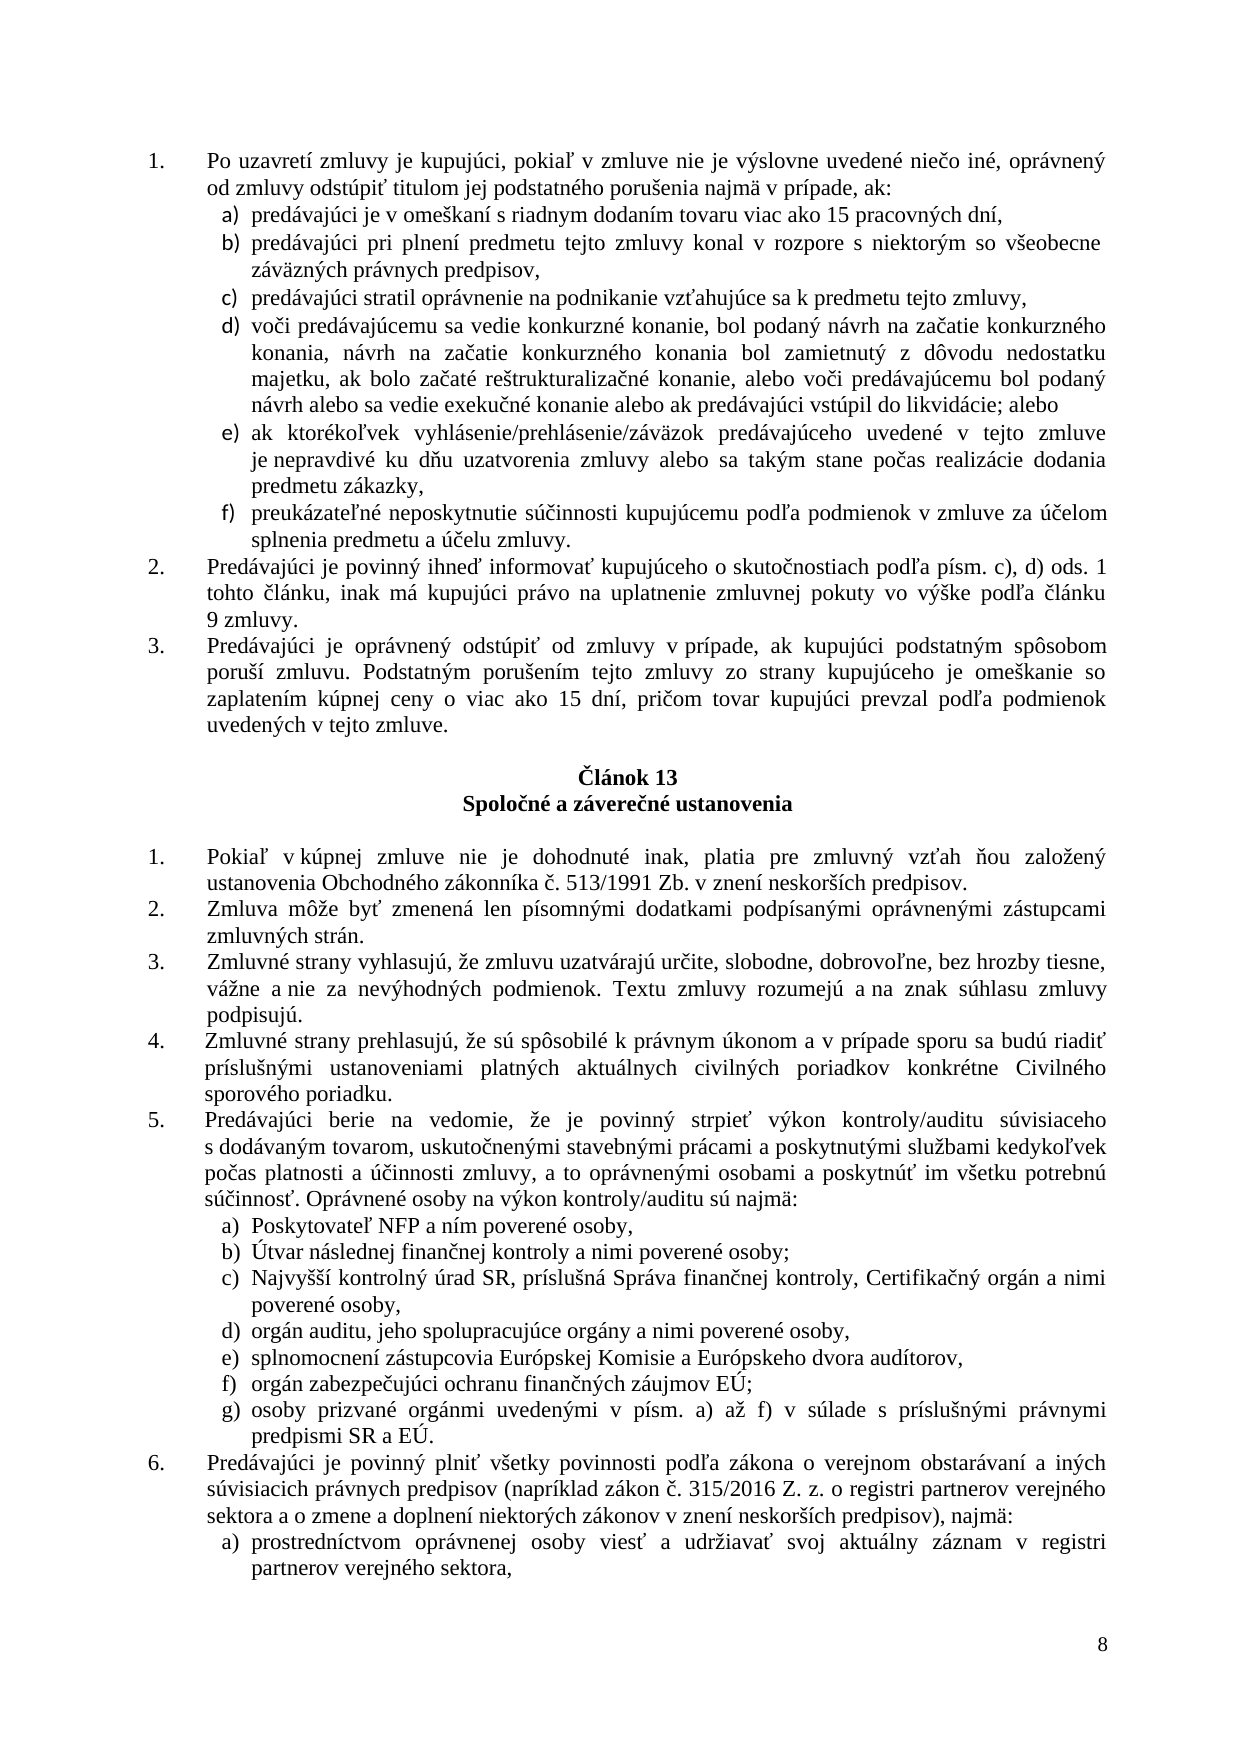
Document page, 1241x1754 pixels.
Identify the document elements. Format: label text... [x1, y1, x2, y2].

list osoby prizvané orgánmi uvedenými v písm. a) až f) v súlade s príslušnými právnymi predpismi SR a EÚ. [221, 1396, 1107, 1449]
list prostredníctvom oprávnenej osoby viesť a udržiavať svoj aktuálny záznam v registri partnerov verejného sektora, [221, 1528, 1107, 1581]
text Spoločné a záverečné ustanovenia [148, 790, 1107, 816]
text 1. Po uzavretí zmluvy je kupujúci, pokiaľ v zmluve nie je výslovne uvedené niečo iné, oprávnený od zmluvy odstúpiť titulom jej podstatného porušenia najmä v prípade, ak: [148, 148, 1107, 200]
text 3. Zmluvné strany vyhlasujú, že zmluvu uzatvárajú určite, slobodne, dobrovoľne, bez hrozby tiesne, vážne a nie za nevýhodných podmienok. Textu zmluvy rozumejú a na znak súhlasu zmluvy podpisujú. [148, 948, 1107, 1027]
text 2. Predávajúci je povinný ihneď informovať kupujúceho o skutočnostiach podľa písm. c), d) ods. 1 tohto článku, inak má kupujúci právo na uplatnenie zmluvnej pokuty vo výške podľa článku 9 zmluvy. [148, 553, 1107, 632]
list ak ktorékoľvek vyhlásenie/prehlásenie/záväzok predávajúceho uvedené v tejto zmluve je nepravdivé ku dňu uzatvorenia zmluvy alebo sa takým stane počas realizácie dodania predmetu zákazky, [221, 418, 1107, 498]
text 2. Zmluva môže byť zmenená len písomnými dodatkami podpísanými oprávnenými zástupcami zmluvných strán. [148, 896, 1107, 948]
text 6. Predávajúci je povinný plniť všetky povinnosti podľa zákona o verejnom obstarávaní a iných súvisiacich právnych predpisov (napríklad zákon č. 315/2016 Z. z. o registri partnerov verejného sektora a o zmene a doplnení niektorých zákonov v znení neskorších predpisov), najmä: [148, 1449, 1107, 1528]
list preukázateľné neposkytnutie súčinnosti kupujúcemu podľa podmienok v zmluve za účelom splnenia predmetu a účelu zmluvy. [221, 498, 1107, 553]
text Článok 13 [148, 764, 1107, 790]
list orgán auditu, jeho spolupracujúce orgány a nimi poverené osoby, [221, 1317, 1107, 1343]
text 4. Zmluvné strany prehlasujú, že sú spôsobilé k právnym úkonom a v prípade sporu sa budú riadiť príslušnými ustanoveniami platných aktuálnych civilných poriadkov konkrétne Civilného sporového poriadku. [148, 1027, 1107, 1106]
list Poskytovateľ NFP a ním poverené osoby, [221, 1212, 1107, 1238]
list predávajúci pri plnení predmetu tejto zmluvy konal v rozpore s niektorým so všeobecne záväzných právnych predpisov, [221, 228, 1102, 283]
list Útvar následnej finančnej kontroly a nimi poverené osoby; [221, 1238, 1107, 1264]
list Najvyšší kontrolný úrad SR, príslušná Správa finančnej kontroly, Certifikačný orgán a nimi poverené osoby, [221, 1264, 1107, 1317]
list orgán zabezpečujúci ochranu finančných záujmov EÚ; [221, 1370, 1107, 1396]
text 3. Predávajúci je oprávnený odstúpiť od zmluvy v prípade, ak kupujúci podstatným spôsobom poruší zmluvu. Podstatným porušením tejto zmluvy zo strany kupujúceho je omeškanie so zaplatením kúpnej ceny o viac ako 15 dní, pričom tovar kupujúci prevzal podľa podmienok uvedených v tejto zmluve. [148, 632, 1107, 737]
list voči predávajúcemu sa vedie konkurzné konanie, bol podaný návrh na začatie konkurzného konania, návrh na začatie konkurzného konania bol zamietnutý z dôvodu nedostatku majetku, ak bolo začaté reštrukturalizačné konanie, alebo voči predávajúcemu bol podaný návrh alebo sa vedie exekučné konanie alebo ak predávajúci vstúpil do likvidácie; alebo [221, 311, 1107, 418]
text 5. Predávajúci berie na vedomie, že je povinný strpieť výkon kontroly/auditu súvisiaceho s dodávaným tovarom, uskutočnenými stavebnými prácami a poskytnutými službami kedykoľvek počas platnosti a účinnosti zmluvy, a to oprávnenými osobami a poskytnúť im všetku potrebnú súčinnosť. Oprávnené osoby na výkon kontroly/auditu sú najmä: [148, 1106, 1107, 1212]
list splnomocnení zástupcovia Európskej Komisie a Európskeho dvora audítorov, [221, 1343, 1107, 1370]
list predávajúci stratil oprávnenie na podnikanie vzťahujúce sa k predmetu tejto zmluvy, [221, 283, 1102, 311]
text 1. Pokiaľ v kúpnej zmluve nie je dohodnuté inak, platia pre zmluvný vzťah ňou založený ustanovenia Obchodného zákonníka č. 513/1991 Zb. v znení neskorších predpisov. [148, 843, 1107, 896]
list predávajúci je v omeškaní s riadnym dodaním tovaru viac ako 15 pracovných dní, [221, 200, 1102, 228]
